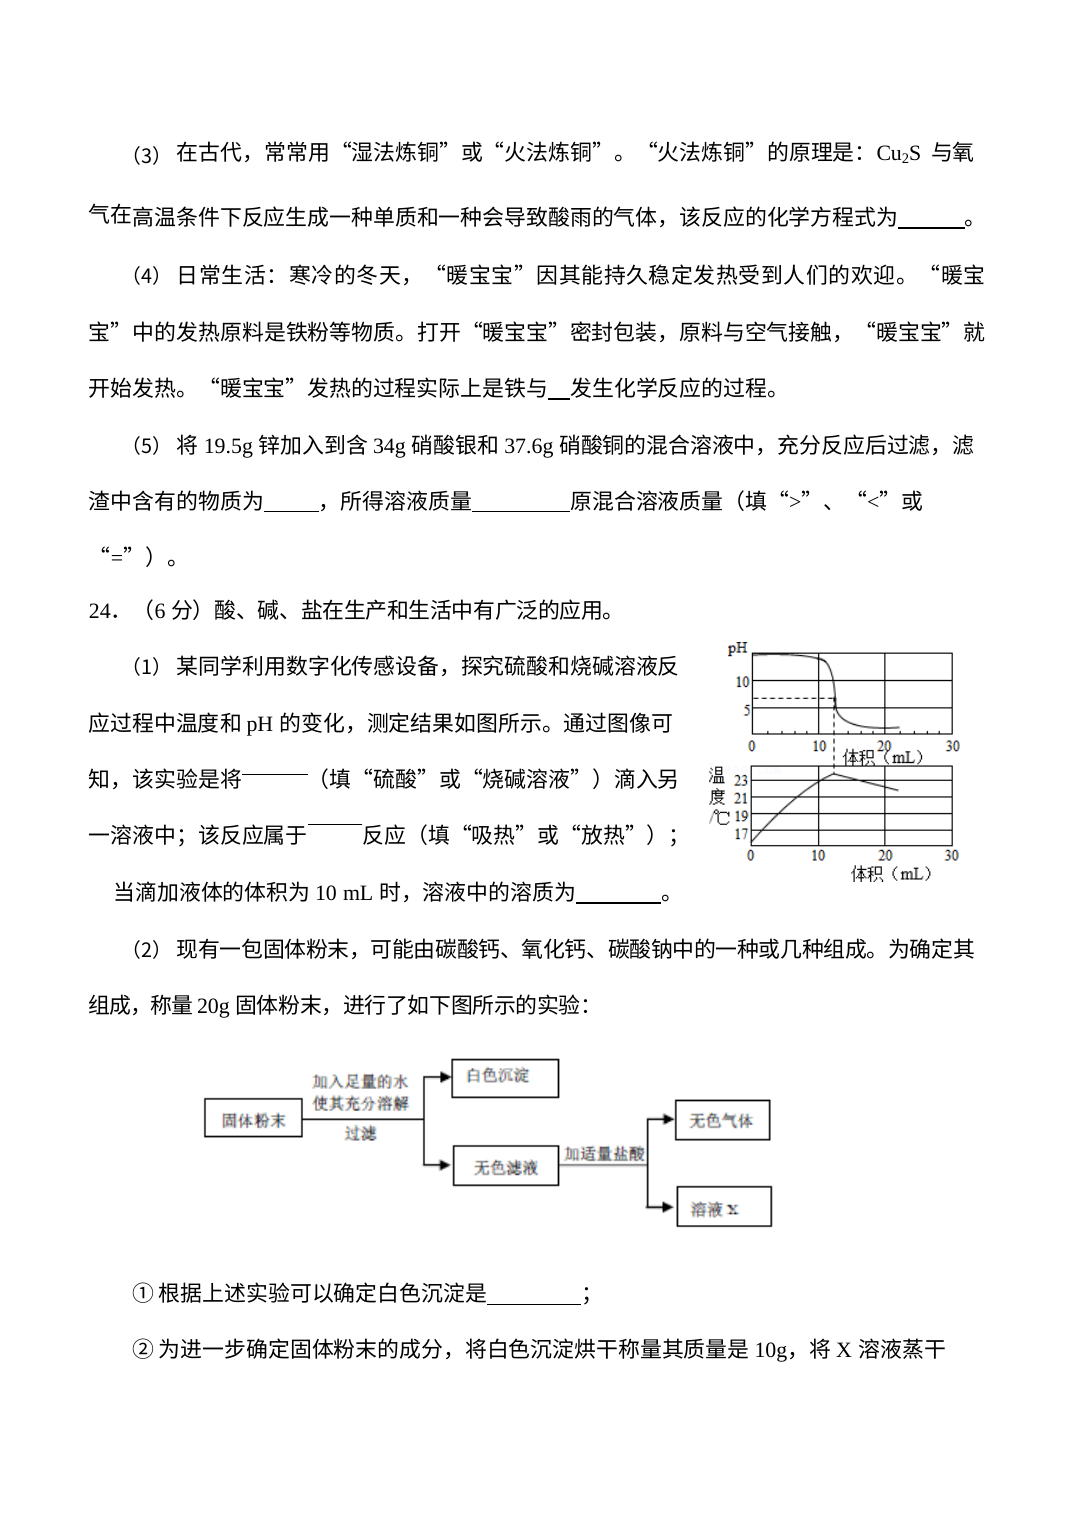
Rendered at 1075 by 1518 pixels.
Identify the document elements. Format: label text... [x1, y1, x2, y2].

list 在古代，常常用“湿法炼铜”或“火法炼铜”。“火法炼铜”的原理是：Cu2S 与氧气在高温条件下反应生成一种单质和一种会导致酸雨的气体，该反应的化学方程式为 。 [89, 135, 987, 231]
list 某同学利用数字化传感设备，探究硫酸和烧碱溶液反应过程中温度和 pH 的变化，测定结果如图所示。通过图像可知，该实验是将 （填“硫酸”或“烧碱溶液”）滴入另一溶液中；该反应属于 反应（填“吸热”或“放热”）； 当滴加液体的体积为 10 mL 时，溶液中的溶质为 。 [89, 649, 683, 906]
text 24．（6 分）酸、碱、盐在生产和生活中有广泛的应用。 [89, 597, 1025, 624]
text ①根据上述实验可以确定白色沉淀是 ； [132, 1276, 1025, 1308]
picture [181, 1045, 813, 1235]
list 现有一包固体粉末，可能由碳酸钙、氧化钙、碳酸钠中的一种或几种组成。为确定其组成，称量 20g 固体粉末，进行了如下图所示的实验： [89, 932, 986, 1019]
picture [707, 642, 960, 882]
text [89, 1332, 964, 1363]
list 日常生活：寒冷的冬天，“暖宝宝”因其能持久稳定发热受到人们的欢迎。“暖宝宝”中的发热原料是铁粉等物质。打开“暖宝宝”密封包装，原料与空气接触，“暖宝宝”就开始发热。“暖宝宝”发热的过程实际上是铁与 发生化学反应的过程。 [89, 258, 987, 403]
list 将 19.5g 锌加入到含 34g 硝酸银和 37.6g 硝酸铜的混合溶液中，充分反应后过滤，滤渣中含有的物质为 ，所得溶液质量 原混合溶液质量（填“>”、“<”或“=”）。 [89, 428, 987, 572]
